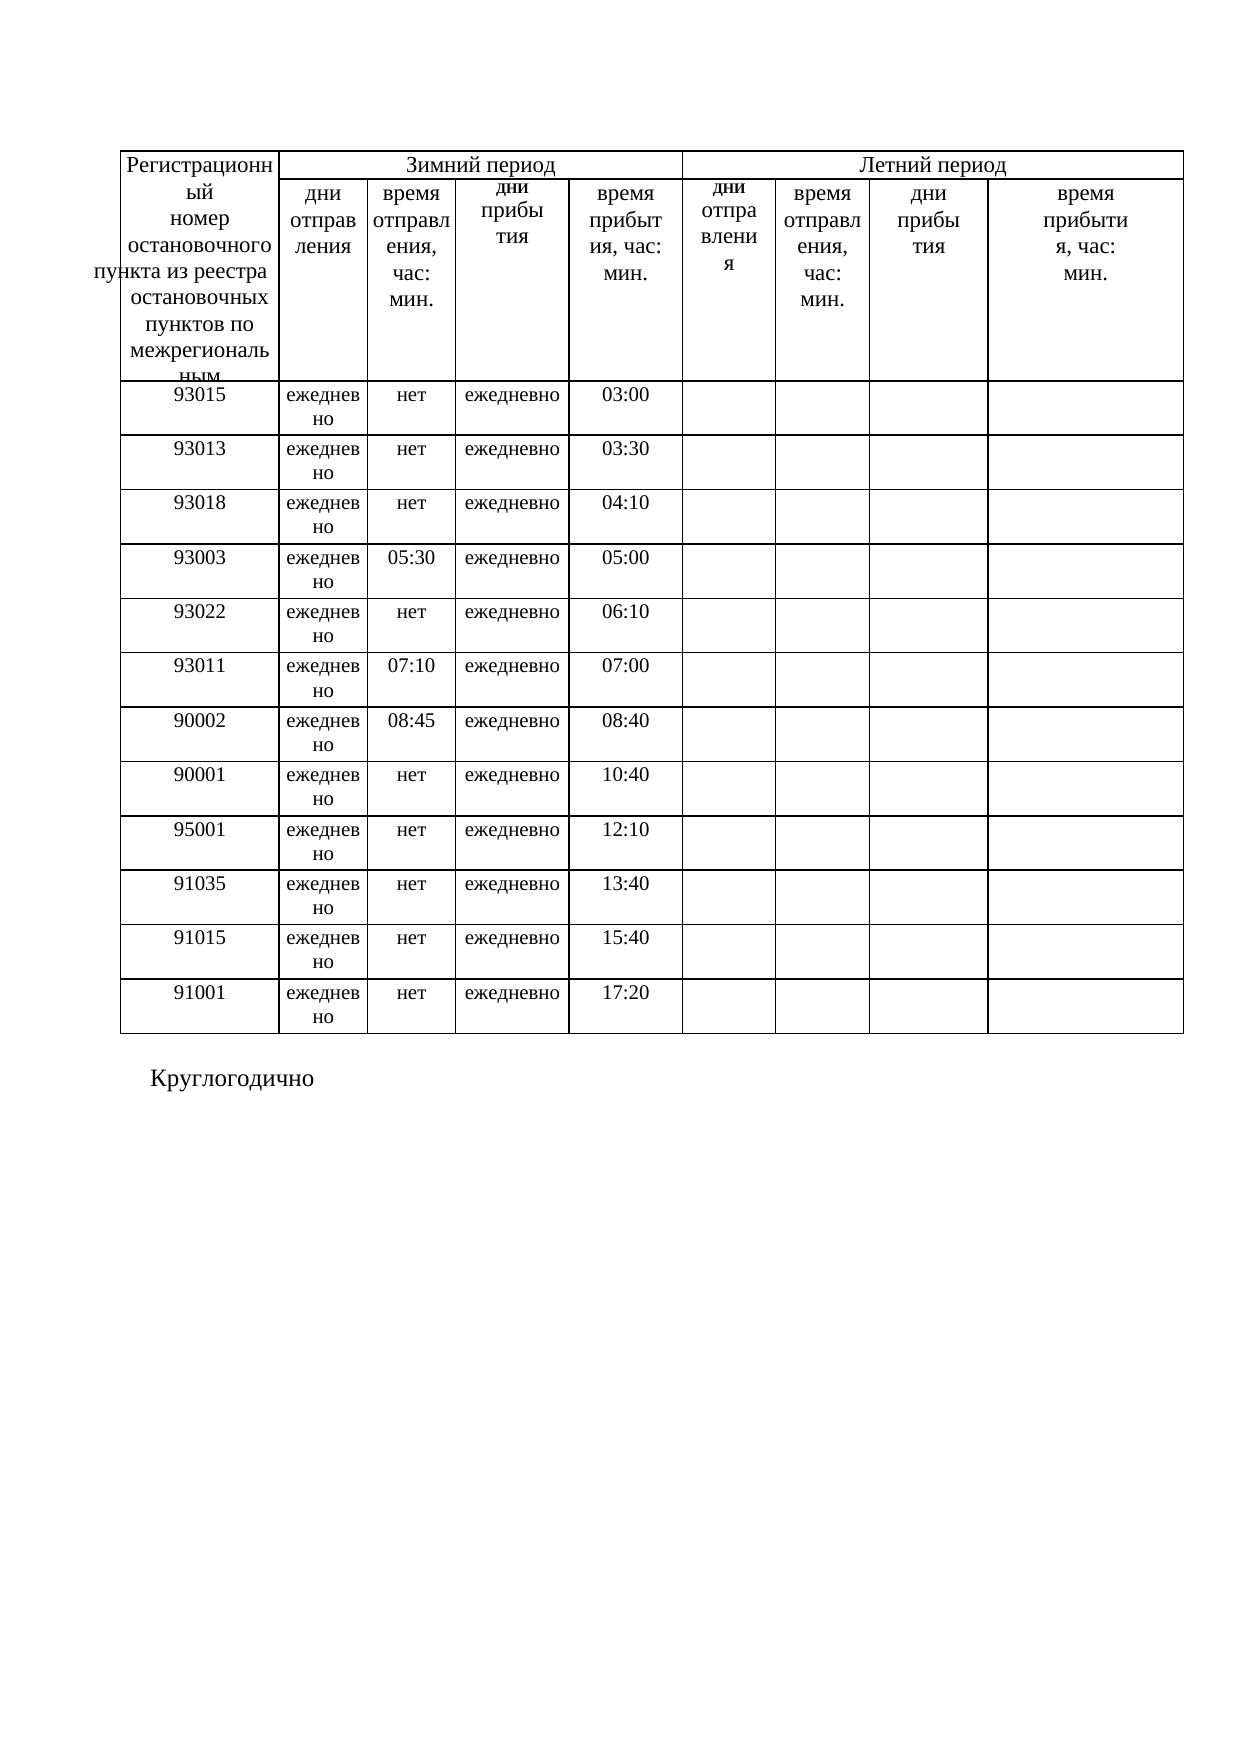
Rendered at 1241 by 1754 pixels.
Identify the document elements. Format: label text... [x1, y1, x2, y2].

table_cell [776, 653, 869, 706]
table_cell [989, 925, 1183, 978]
table_cell ежедневно [280, 925, 367, 978]
table_cell дни прибы тия [870, 180, 987, 380]
table_cell 03:00 [570, 382, 682, 434]
table_cell время прибыт ия, час: мин. [570, 180, 682, 380]
table_cell [870, 490, 987, 543]
table_cell ежедневно [456, 980, 568, 1032]
table_cell 93015 [121, 382, 278, 434]
table_cell [989, 490, 1183, 543]
table_header Регистрационный номер остановочного пункта из реестра остановочных пунктов по межрегиональным маршрутам регулярных перевозок [121, 152, 278, 380]
table_cell ежедневно [280, 817, 367, 869]
table_cell ДНИ отпра влени я [683, 180, 775, 380]
table_cell [683, 762, 775, 815]
table_cell ежедневно [456, 599, 568, 652]
table_cell 91015 [121, 925, 278, 978]
table_cell ежедневно [456, 545, 568, 597]
table_cell ежедневно [456, 708, 568, 761]
table_cell ежедневно [280, 653, 367, 706]
table_cell [989, 545, 1183, 597]
table_cell [776, 871, 869, 924]
table_cell 15:40 [570, 925, 682, 978]
table_cell [683, 545, 775, 597]
table_cell ежедневно [280, 436, 367, 489]
table_cell [870, 980, 987, 1032]
table_cell время прибыти я, час: мин. [989, 180, 1183, 380]
table_cell 93022 [121, 599, 278, 652]
table_cell ежедневно [456, 925, 568, 978]
table_cell [870, 436, 987, 489]
table_cell [776, 980, 869, 1032]
table_cell [870, 653, 987, 706]
table_cell нет [368, 871, 455, 924]
table_cell [776, 708, 869, 761]
table_cell 05:00 [570, 545, 682, 597]
table_cell [870, 817, 987, 869]
table_cell ежедневно [456, 653, 568, 706]
table_cell 10:40 [570, 762, 682, 815]
table_cell [683, 599, 775, 652]
table_cell [683, 490, 775, 543]
table_cell нет [368, 980, 455, 1032]
table_cell время отправл ения, час: мин. [368, 180, 455, 380]
table_cell 03:30 [570, 436, 682, 489]
table_cell ежедневно [456, 871, 568, 924]
table_cell 13:40 [570, 871, 682, 924]
table_cell ежедневно [456, 436, 568, 489]
table_cell ежедневно [456, 490, 568, 543]
table_cell 91035 [121, 871, 278, 924]
table_cell [683, 980, 775, 1032]
table_cell [683, 817, 775, 869]
table_cell 95001 [121, 817, 278, 869]
table_cell [776, 382, 869, 434]
table_cell 93013 [121, 436, 278, 489]
table_cell [989, 382, 1183, 434]
table_cell 91001 [121, 980, 278, 1032]
table_cell [776, 545, 869, 597]
table_cell 93018 [121, 490, 278, 543]
table_cell 07:00 [570, 653, 682, 706]
table_cell [989, 980, 1183, 1032]
table_cell [989, 762, 1183, 815]
table_cell ежедневно [280, 490, 367, 543]
table_cell ежедневно [280, 545, 367, 597]
table_cell 06:10 [570, 599, 682, 652]
table_cell [870, 599, 987, 652]
table_cell [683, 436, 775, 489]
table_cell [870, 762, 987, 815]
table_header Зимний период [280, 152, 682, 178]
table_cell ежедневно [280, 599, 367, 652]
table_cell 17:20 [570, 980, 682, 1032]
table_cell [683, 871, 775, 924]
table_cell дни отправ ления [280, 180, 367, 380]
table_cell нет [368, 490, 455, 543]
table_cell [683, 925, 775, 978]
table_cell ежедневно [280, 980, 367, 1032]
text Круглогодично [150, 1063, 1090, 1092]
table_cell нет [368, 382, 455, 434]
table_cell ежедневно [456, 382, 568, 434]
table_cell нет [368, 436, 455, 489]
table_cell ДНИ прибы тия [456, 180, 568, 380]
table_cell [776, 599, 869, 652]
table_cell ежедневно [280, 382, 367, 434]
table_cell нет [368, 817, 455, 869]
table_cell [776, 762, 869, 815]
table_cell нет [368, 599, 455, 652]
table_cell [989, 436, 1183, 489]
table_cell [683, 708, 775, 761]
table_cell нет [368, 925, 455, 978]
table_cell ежедневно [456, 817, 568, 869]
table_cell 08:40 [570, 708, 682, 761]
table_cell [683, 382, 775, 434]
table_cell ежедневно [456, 762, 568, 815]
table_cell [683, 653, 775, 706]
table_cell [870, 708, 987, 761]
table_cell [870, 925, 987, 978]
table_cell 12:10 [570, 817, 682, 869]
table_cell [870, 871, 987, 924]
table_cell ежедневно [280, 762, 367, 815]
table_cell [870, 382, 987, 434]
table_cell 05:30 [368, 545, 455, 597]
table_cell [989, 871, 1183, 924]
table_cell 07:10 [368, 653, 455, 706]
table_cell 90001 [121, 762, 278, 815]
table_cell 08:45 [368, 708, 455, 761]
table_cell 04:10 [570, 490, 682, 543]
table_cell [776, 490, 869, 543]
table_header Летний период [683, 152, 1183, 178]
table_cell ежедневно [280, 708, 367, 761]
table_cell [870, 545, 987, 597]
table_cell 93011 [121, 653, 278, 706]
table_cell [989, 708, 1183, 761]
table_cell [776, 817, 869, 869]
table_cell 90002 [121, 708, 278, 761]
table_cell ежедневно [280, 871, 367, 924]
table_cell [776, 925, 869, 978]
table_cell [989, 817, 1183, 869]
table_cell время отправл ения, час: мин. [776, 180, 869, 380]
table_cell 93003 [121, 545, 278, 597]
table_cell нет [368, 762, 455, 815]
table_cell [989, 599, 1183, 652]
table_cell [989, 653, 1183, 706]
table_cell [776, 436, 869, 489]
